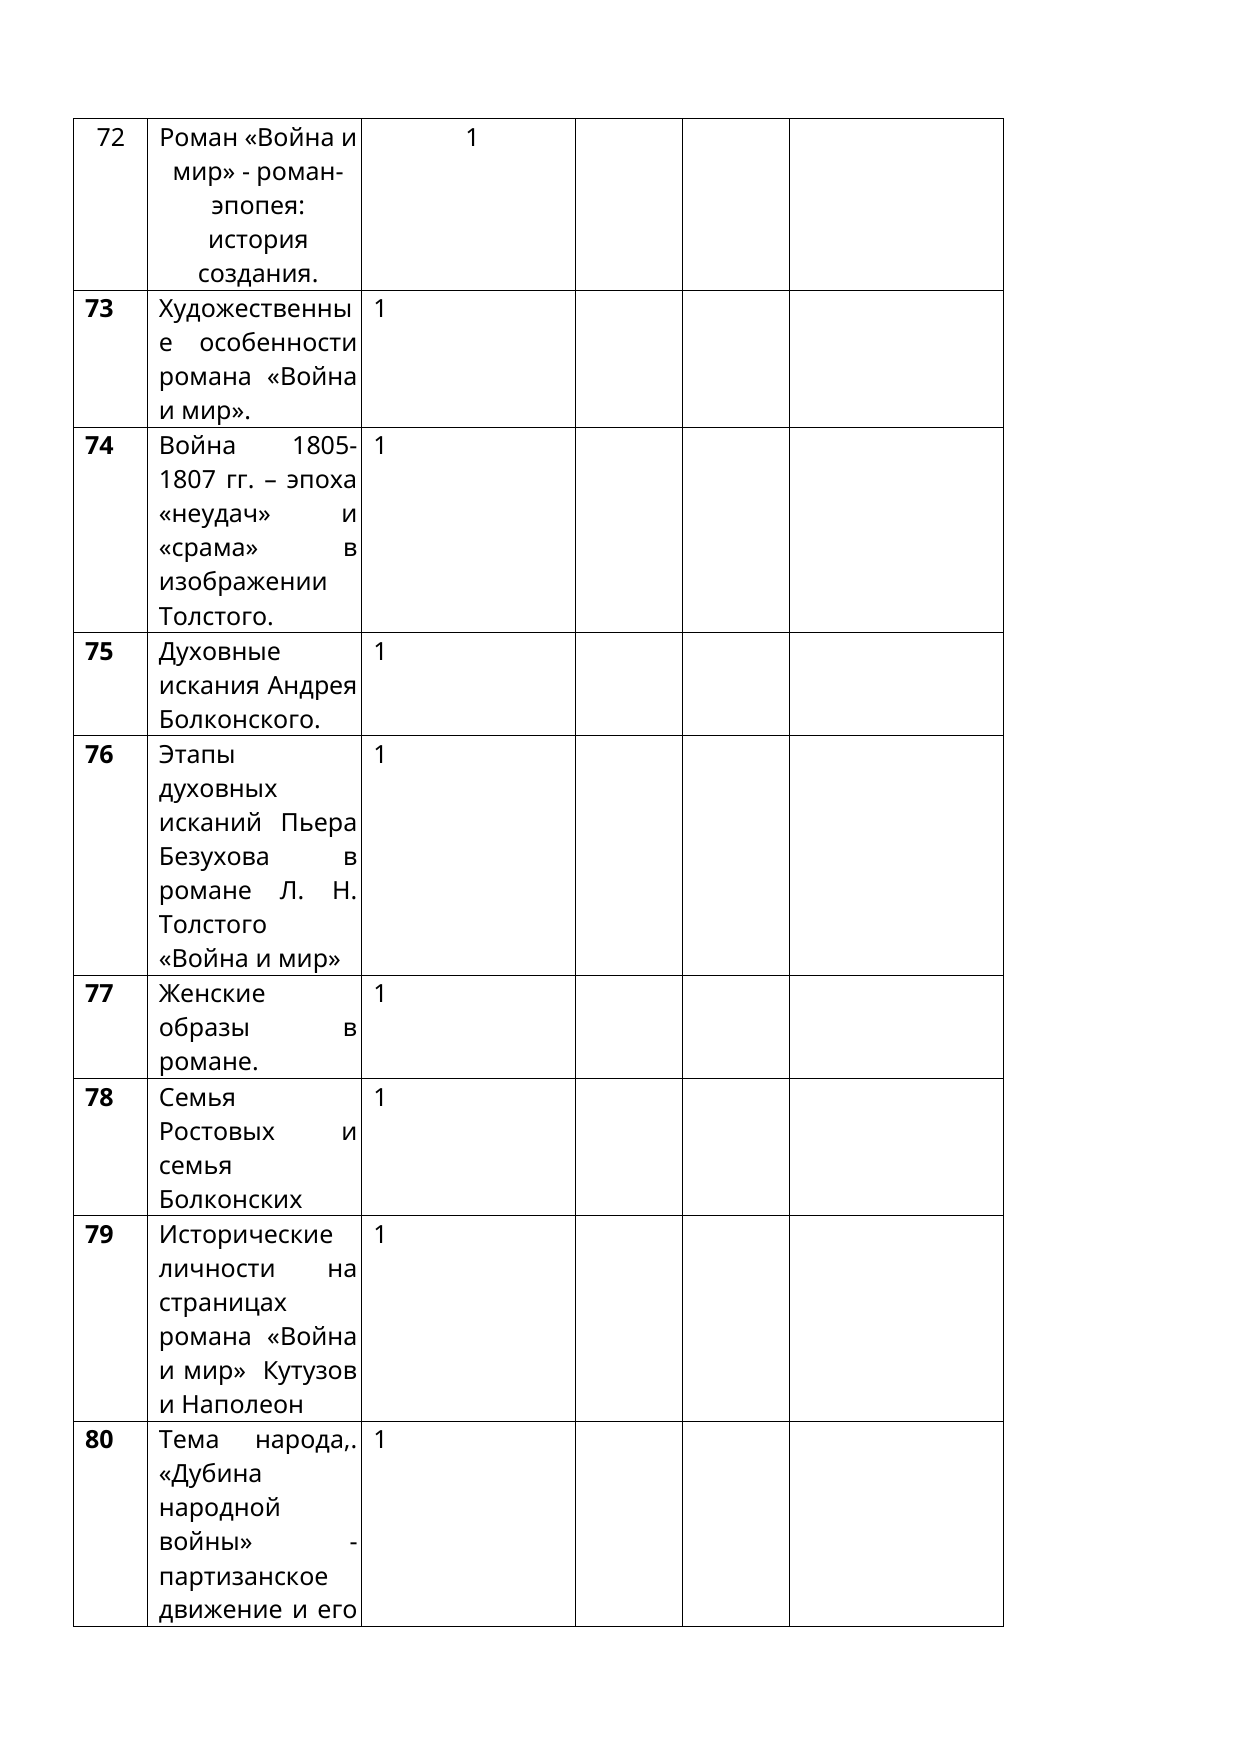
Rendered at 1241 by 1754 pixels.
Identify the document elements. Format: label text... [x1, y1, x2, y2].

table_cell 77 [74, 976, 147, 1078]
table_cell [790, 1422, 1003, 1626]
table_cell [790, 428, 1003, 632]
table_cell [790, 1079, 1003, 1215]
table_cell [790, 1216, 1003, 1421]
table_cell [576, 976, 682, 1078]
table_cell [576, 428, 682, 632]
table_cell [576, 119, 682, 289]
table_cell 1 [362, 119, 575, 289]
table_cell 1 [362, 428, 575, 632]
table_cell [683, 291, 789, 427]
table_cell 80 [74, 1422, 147, 1626]
table_cell [576, 1079, 682, 1215]
table_cell [790, 119, 1003, 289]
table_cell 75 [74, 633, 147, 735]
table_cell [576, 1216, 682, 1421]
table_cell [790, 976, 1003, 1078]
table_cell [576, 633, 682, 735]
table_cell [576, 291, 682, 427]
table_cell [683, 1079, 789, 1215]
table_cell 1 [362, 976, 575, 1078]
table_cell 79 [74, 1216, 147, 1421]
table_cell Роман «Война и мир» - роман-эпопея: история создания. [148, 119, 361, 289]
table_cell [683, 119, 789, 289]
table_cell [683, 976, 789, 1078]
table_cell [683, 428, 789, 632]
table_cell [683, 736, 789, 975]
table_cell Семья Ростовых и семья Болконских [148, 1079, 361, 1215]
table_cell 1 [362, 736, 575, 975]
table_cell 78 [74, 1079, 147, 1215]
table_cell 1 [362, 1216, 575, 1421]
table_cell Война 1805-1807 гг. – эпоха «неудач» и «срама» в изображении Толстого. [148, 428, 361, 632]
table_cell [576, 1422, 682, 1626]
table_cell Художественные особенности романа «Война и мир». [148, 291, 361, 427]
table_cell Духовные искания Андрея Болконского. [148, 633, 361, 735]
table_cell [790, 633, 1003, 735]
table_cell Исторические личности на страницах романа «Война и мир» Кутузов и Наполеон [148, 1216, 361, 1421]
table_cell Женские образы в романе. [148, 976, 361, 1078]
table_cell 1 [362, 291, 575, 427]
table_cell [683, 1422, 789, 1626]
table_cell 1 [362, 1079, 575, 1215]
table_cell 1 [362, 1422, 575, 1626]
table_cell 74 [74, 428, 147, 632]
table_cell Этапы духовных исканий Пьера Безухова в романе Л. Н. Толстого «Война и мир» [148, 736, 361, 975]
table_cell 76 [74, 736, 147, 975]
table_cell 1 [362, 633, 575, 735]
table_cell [148, 1422, 361, 1626]
table_cell [683, 633, 789, 735]
table_cell [683, 1216, 789, 1421]
table_cell 72 [74, 119, 147, 289]
table_cell 73 [74, 291, 147, 427]
table_cell [790, 291, 1003, 427]
table_cell [790, 736, 1003, 975]
table_cell [576, 736, 682, 975]
